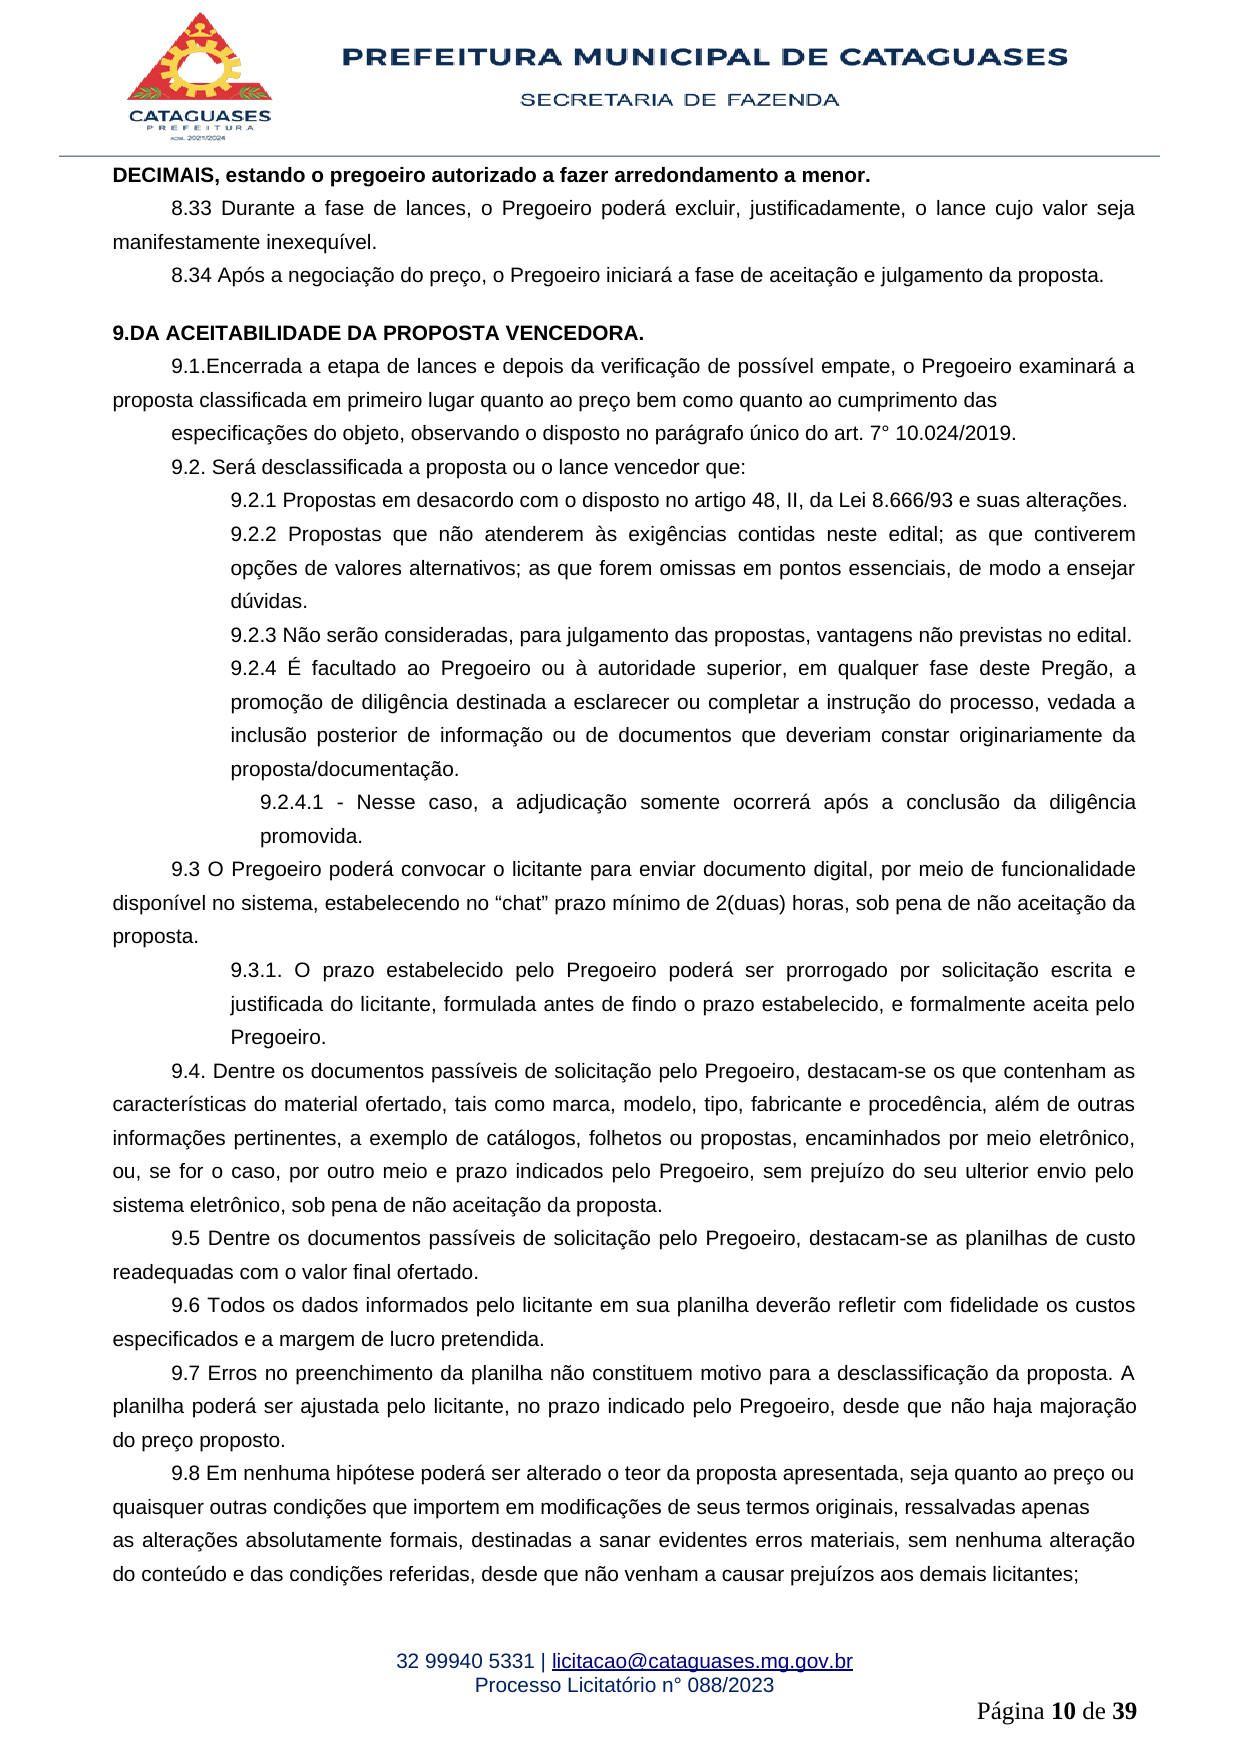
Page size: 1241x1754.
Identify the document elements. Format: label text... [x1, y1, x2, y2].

list 9.2.4 É facultado ao Pregoeiro ou à autoridade superior, em qualquer fase deste Pregão, a promoção de diligência destinada a esclarecer ou completar a instrução do processo, vedada a inclusão posterior de informação ou de documentos que deveriam constar originariamente da proposta/documentação. [230, 656, 1137, 781]
list 9.7 Erros no preenchimento da planilha não constituem motivo para a desclassificação da proposta. A planilha poderá ser ajustada pelo licitante, no prazo indicado pelo Pregoeiro, desde que não haja majoração do preço proposto. [112, 1360, 1137, 1451]
text 8.33 Durante a fase de lances, o Pregoeiro poderá excluir, justificadamente, o lance cujo valor seja manifestamente inexequível. [112, 196, 1137, 253]
list 9.2.2 Propostas que não atenderem às exigências contidas neste edital; as que contiverem opções de valores alternativos; as que forem omissas em pontos essenciais, de modo a ensejar dúvidas. [230, 522, 1137, 613]
text 9.DA ACEITABILIDADE DA PROPOSTA VENCEDORA. [112, 321, 1137, 344]
list 9.2.3 Não serão consideradas, para julgamento das propostas, vantagens não previstas no edital. [230, 622, 1137, 646]
list 9.2.1 Propostas em desacordo com o disposto no artigo 48, II, da Lei 8.666/93 e suas alterações. [230, 488, 1137, 512]
text 9.1.Encerrada a etapa de lances e depois da verificação de possível empate, o Pregoeiro examinará a proposta classificada em primeiro lugar quanto ao preço bem como quanto ao cumprimento das [112, 354, 1137, 412]
list as alterações absolutamente formais, destinadas a sanar evidentes erros materiais, sem nenhuma alteração do conteúdo e das condições referidas, desde que não venham a causar prejuízos aos demais licitantes; [112, 1528, 1137, 1586]
list 9.3.1. O prazo estabelecido pelo Pregoeiro poderá ser prorrogado por solicitação escrita e justificada do licitante, formulada antes de findo o prazo estabelecido, e formalmente aceita pelo Pregoeiro. [230, 958, 1137, 1049]
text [112, 162, 1137, 186]
text 9.2. Será desclassificada a proposta ou o lance vencedor que: [112, 455, 1137, 479]
list 9.6 Todos os dados informados pelo licitante em sua planilha deverão refletir com fidelidade os custos especificados e a margem de lucro pretendida. [112, 1293, 1137, 1351]
list 9.2.4.1 - Nesse caso, a adjudicação somente ocorrerá após a conclusão da diligência promovida. [260, 790, 1137, 848]
list 9.5 Dentre os documentos passíveis de solicitação pelo Pregoeiro, destacam-se as planilhas de custo readequadas com o valor final ofertado. [112, 1226, 1137, 1284]
text especificações do objeto, observando o disposto no parágrafo único do art. 7° 10.024/2019. [112, 421, 1137, 445]
picture [59, 0, 1160, 184]
list 9.4. Dentre os documentos passíveis de solicitação pelo Pregoeiro, destacam-se os que contenham as características do material ofertado, tais como marca, modelo, tipo, fabricante e procedência, além de outras informações pertinentes, a exemplo de catálogos, folhetos ou propostas, encaminhados por meio eletrônico, ou, se for o caso, por outro meio e prazo indicados pelo Pregoeiro, sem prejuízo do seu ulterior envio pelo sistema eletrônico, sob pena de não aceitação da proposta. [112, 1058, 1137, 1217]
list 9.3 O Pregoeiro poderá convocar o licitante para enviar documento digital, por meio de funcionalidade disponível no sistema, estabelecendo no “chat” prazo mínimo de 2(duas) horas, sob pena de não aceitação da proposta. [112, 857, 1137, 948]
text 8.34 Após a negociação do preço, o Pregoeiro iniciará a fase de aceitação e julgamento da proposta. [112, 263, 1137, 287]
list 9.8 Em nenhuma hipótese poderá ser alterado o teor da proposta apresentada, seja quanto ao preço ou quaisquer outras condições que importem em modificações de seus termos originais, ressalvadas apenas [112, 1461, 1137, 1518]
